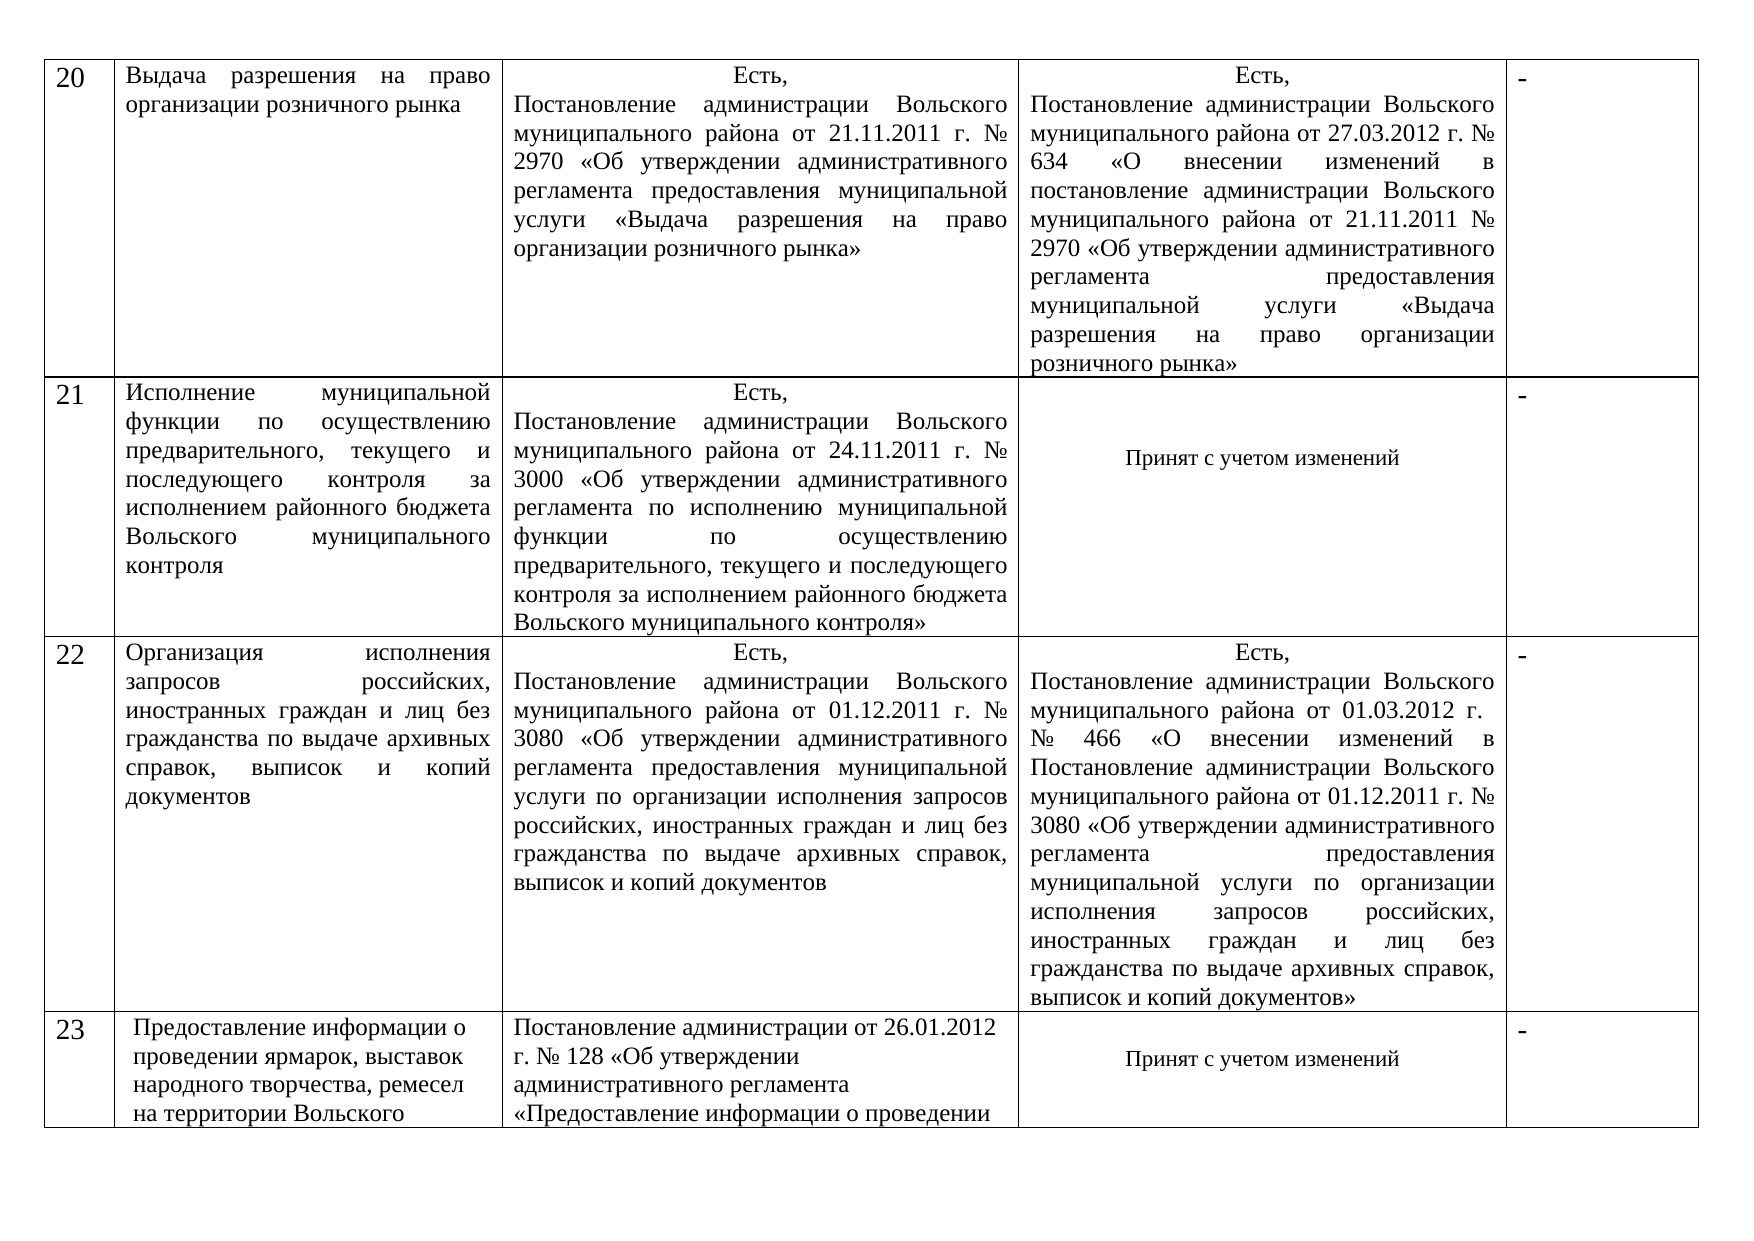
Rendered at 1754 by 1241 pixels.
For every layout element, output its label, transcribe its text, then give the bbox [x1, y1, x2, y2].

table_cell Есть, Постановление администрации Вольского муниципального района от 01.12.2011 г. № 3080 «Об утверждении административного регламента предоставления муниципальной услуги по организации исполнения запросов российских, иностранных граждан и лиц без гражданства по выдаче архивных справок, выписок и копий документов [503, 637, 1018, 1011]
table_cell Есть, Постановление администрации Вольского муниципального района от 21.11.2011 г. № 2970 «Об утверждении административного регламента предоставления муниципальной услуги «Выдача разрешения на право организации розничного рынка» [503, 60, 1018, 376]
table_cell Исполнение муниципальной функции по осуществлению предварительного, текущего и последующего контроля за исполнением районного бюджета Вольского муниципального контроля [115, 378, 502, 636]
table_cell 21 [45, 378, 114, 636]
table_cell Есть, Постановление администрации Вольского муниципального района от 01.03.2012 г. № 466 «О внесении изменений в Постановление администрации Вольского муниципального района от 01.12.2011 г. № 3080 «Об утверждении административного регламента предоставления муниципальной услуги по организации исполнения запросов российских, иностранных граждан и лиц без гражданства по выдаче архивных справок, выписок и копий документов» [1019, 637, 1506, 1011]
table_cell 22 [45, 637, 114, 1011]
table_cell 20 [45, 60, 114, 376]
table_cell Есть, Постановление администрации Вольского муниципального района от 24.11.2011 г. № 3000 «Об утверждении административного регламента по исполнению муниципальной функции по осуществлению предварительного, текущего и последующего контроля за исполнением районного бюджета Вольского муниципального контроля» [503, 378, 1018, 636]
table_cell Выдача разрешения на право организации розничного рынка [115, 60, 502, 376]
table_cell - [1507, 637, 1698, 1011]
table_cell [115, 1012, 502, 1127]
table_cell Принят с учетом изменений [1019, 378, 1506, 636]
table_cell Организация исполнения запросов российских, иностранных граждан и лиц без гражданства по выдаче архивных справок, выписок и копий документов [115, 637, 502, 1011]
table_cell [503, 1012, 1018, 1127]
table_cell - [1507, 1012, 1698, 1127]
table_cell Есть, Постановление администрации Вольского муниципального района от 27.03.2012 г. № 634 «О внесении изменений в постановление администрации Вольского муниципального района от 21.11.2011 № 2970 «Об утверждении административного регламента предоставления муниципальной услуги «Выдача разрешения на право организации розничного рынка» [1019, 60, 1506, 376]
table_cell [1019, 1012, 1506, 1127]
table_cell - [1507, 378, 1698, 636]
table_cell - [1507, 60, 1698, 376]
table_cell 23 [45, 1012, 114, 1127]
